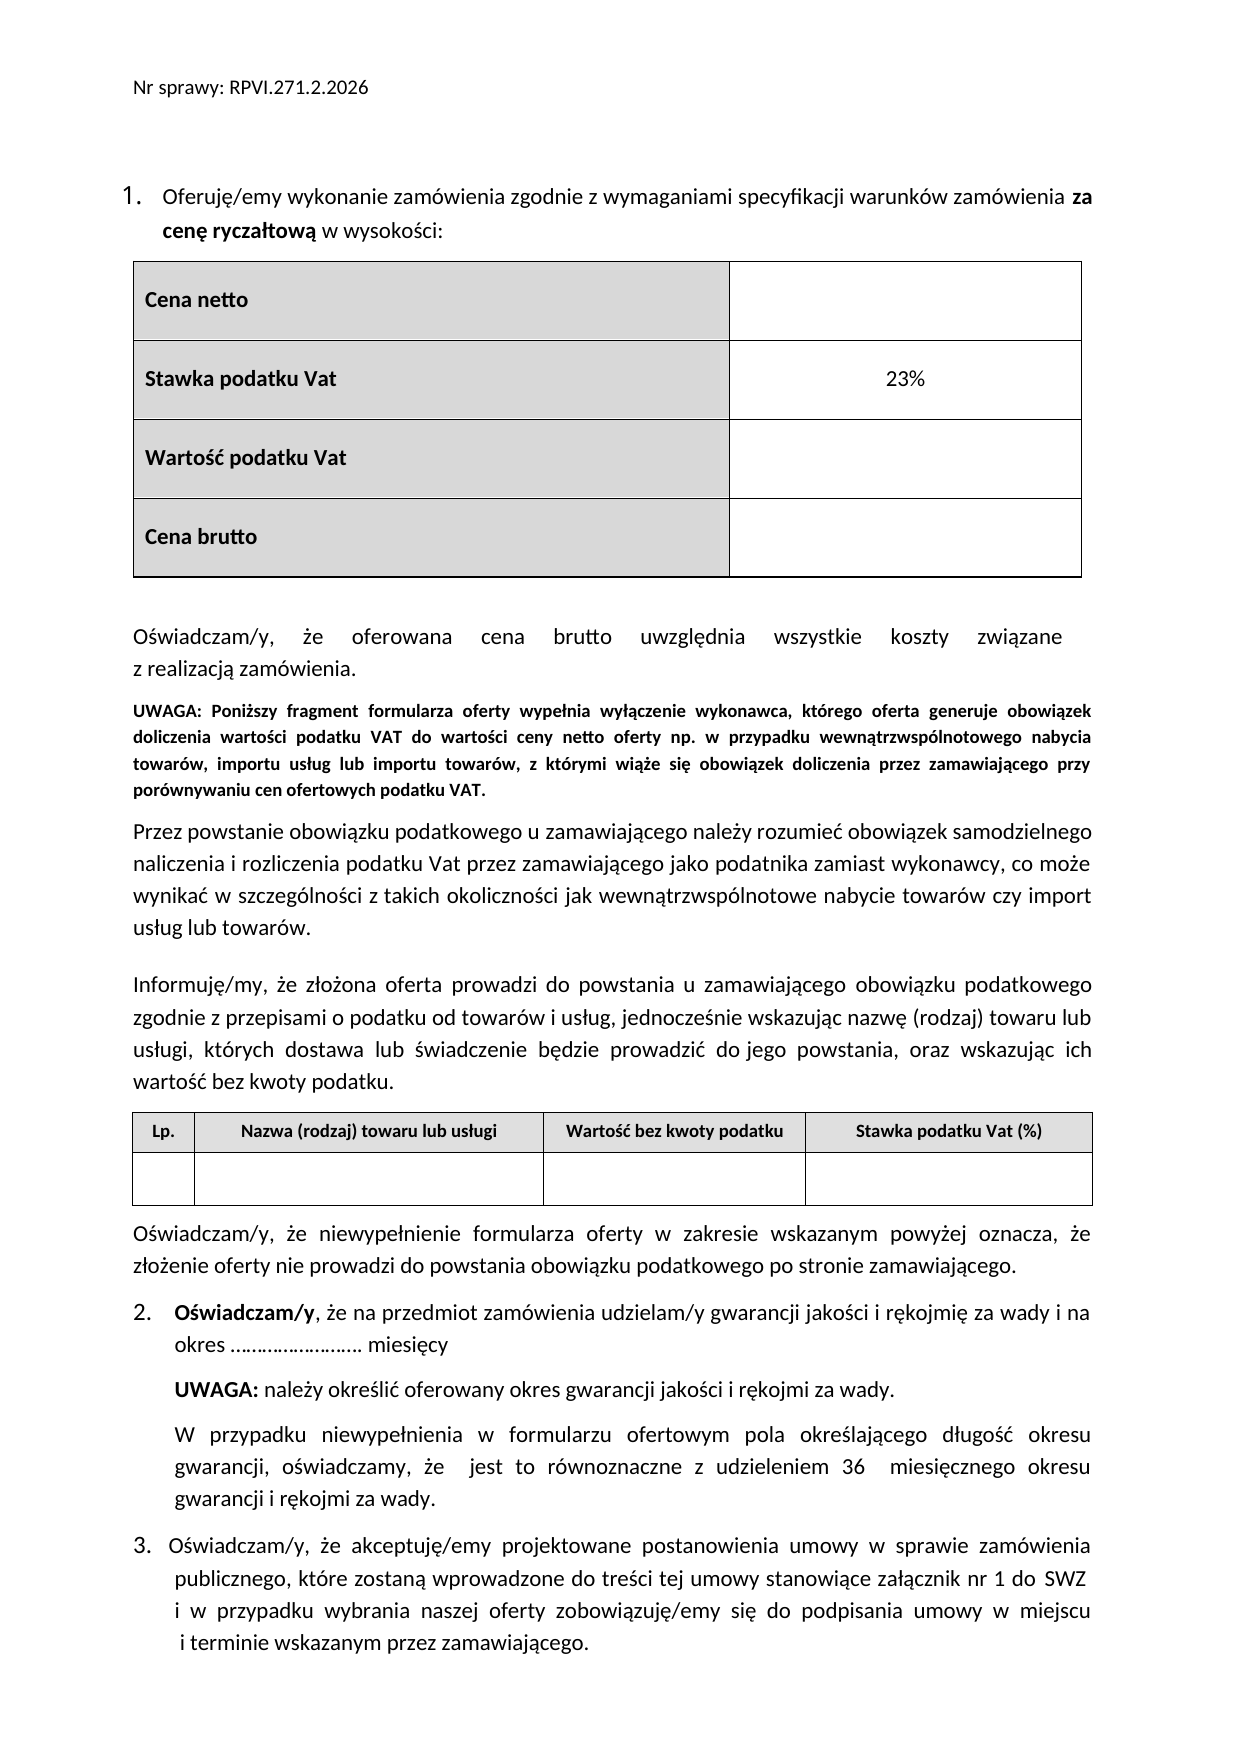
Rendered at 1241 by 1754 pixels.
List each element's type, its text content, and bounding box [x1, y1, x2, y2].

table_header Lp. [133, 1113, 194, 1152]
text UWAGA: Poniższy fragment formularza oferty wypełnia wyłączenie wykonawca, którego oferta generuje obowiązek doliczenia wartości podatku VAT do wartości ceny netto oferty np. w przypadku wewnątrzwspólnotowego nabycia towarów, importu usług lub importu towarów, z którymi wiąże się obowiązek doliczenia przez zamawiającego przy porównywaniu cen ofertowych podatku VAT. [133, 699, 1092, 801]
table_header Cena netto [134, 262, 729, 339]
text Oświadczam/y, że oferowana cena brutto uwzględnia wszystkie koszty związane z realizacją zamówienia. [133, 622, 1092, 682]
table_cell [806, 1153, 1092, 1205]
text Informuję/my, że złożona oferta prowadzi do powstania u zamawiającego obowiązku podatkowego zgodnie z przepisami o podatku od towarów i usług, jednocześnie wskazując nazwę (rodzaj) towaru lub usługi, których dostawa lub świadczenie będzie prowadzić do jego powstania, oraz wskazując ich wartość bez kwoty podatku. [133, 971, 1092, 1095]
table_cell [544, 1153, 805, 1205]
table_cell [730, 420, 1081, 497]
text Oświadczam/y, że niewypełnienie formularza oferty w zakresie wskazanym powyżej oznacza, że złożenie oferty nie prowadzi do powstania obowiązku podatkowego po stronie zamawiającego. [133, 1219, 1092, 1279]
table_cell [133, 1153, 194, 1205]
table_header Nazwa (rodzaj) towaru lub usługi [195, 1113, 543, 1152]
list Oświadczam/y, że akceptuję/emy projektowane postanowienia umowy w sprawie zamówienia publicznego, które zostaną wprowadzone do treści tej umowy stanowiące załącznik nr 1 do SWZ i w przypadku wybrania naszej oferty zobowiązuję/emy się do podpisania umowy w miejscu i terminie wskazanym przez zamawiającego. [133, 1529, 1092, 1656]
table_cell [195, 1153, 543, 1205]
table_cell Cena brutto [134, 499, 729, 576]
table_header Stawka podatku Vat (%) [806, 1113, 1092, 1152]
list W przypadku niewypełnienia w formularzu ofertowym pola określającego długość okresu gwarancji, oświadczamy, że jest to równoznaczne z udzieleniem 36 miesięcznego okresu gwarancji i rękojmi za wady. [174, 1420, 1092, 1512]
table_cell [730, 499, 1081, 576]
table_header Wartość bez kwoty podatku [544, 1113, 805, 1152]
table_cell Wartość podatku Vat [134, 420, 729, 497]
text Przez powstanie obowiązku podatkowego u zamawiającego należy rozumieć obowiązek samodzielnego naliczenia i rozliczenia podatku Vat przez zamawiającego jako podatnika zamiast wykonawcy, co może wynikać w szczególności z takich okoliczności jak wewnątrzwspólnotowe nabycie towarów czy import usług lub towarów. [133, 817, 1093, 941]
list Oświadczam/y, że na przedmiot zamówienia udzielam/y gwarancji jakości i rękojmię za wady i na okres ……………………. miesięcy [133, 1296, 1092, 1358]
table_cell 23% [730, 341, 1081, 418]
table_header [730, 262, 1081, 339]
list UWAGA: należy określić oferowany okres gwarancji jakości i rękojmi za wady. [174, 1375, 1092, 1403]
table_cell Stawka podatku Vat [134, 341, 729, 418]
list Oferuję/emy wykonanie zamówienia zgodnie z wymaganiami specyfikacji warunków zamówienia za cenę ryczałtową w wysokości: [121, 178, 1092, 244]
